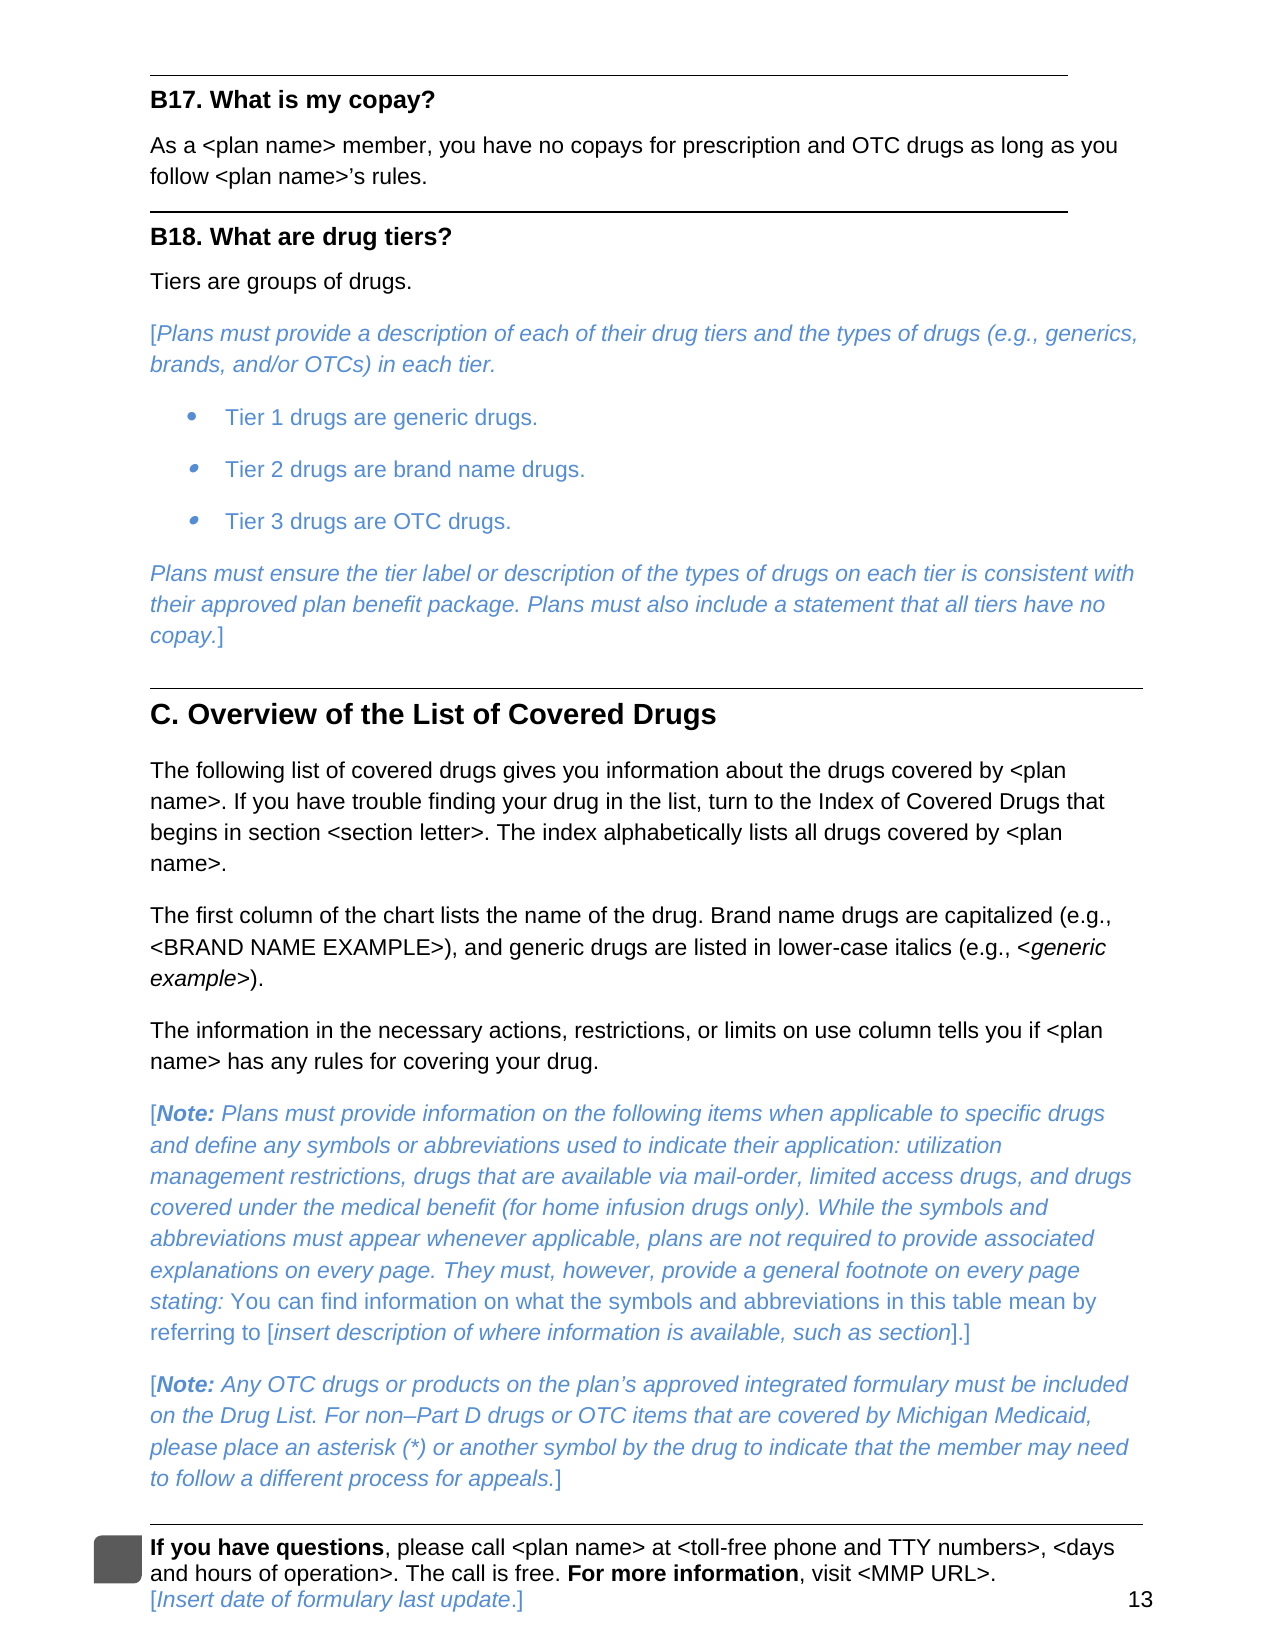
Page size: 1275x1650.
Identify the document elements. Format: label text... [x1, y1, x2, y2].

list Tier 2 drugs are brand name drugs. [187, 452, 1068, 483]
subtitle Overview of the List of Covered Drugs [150, 689, 1143, 732]
list The first column of the chart lists the name of the drug. Brand name drugs are capitalized (e.g., <BRAND NAME EXAMPLE>), and generic drugs are listed in lower-case italics (e.g., <generic example>). [150, 899, 1143, 993]
list The following list of covered drugs gives you information about the drugs covered by <plan name>. If you have trouble finding your drug in the list, turn to the Index of Covered Drugs that begins in section <section letter>. The index alphabetically lists all drugs covered by <plan name>. [150, 753, 1143, 878]
list The information in the necessary actions, restrictions, or limits on use column tells you if <plan name> has any rules for covering your drug. [150, 1013, 1143, 1076]
list Tier 1 drugs are generic drugs. [187, 400, 1068, 431]
text [Note: Any OTC drugs or products on the plan’s approved integrated formulary must be included on the Drug List. For non–Part D drugs or OTC items that are covered by Michigan Medicaid, please place an asterisk (*) or another symbol by the drug to indicate that the member may need to follow a different process for appeals.] [150, 1368, 1143, 1493]
subtitle B17. What is my copay? [150, 76, 1068, 116]
text Tiers are groups of drugs. [150, 264, 1143, 296]
text [Plans must provide a description of each of their drug tiers and the types of drugs (e.g., generics, brands, and/or OTCs) in each tier. [150, 317, 1143, 379]
text Plans must ensure the tier label or description of the types of drugs on each tier is consistent with their approved plan benefit package. Plans must also include a statement that all tiers have no copay.] [150, 556, 1143, 650]
subtitle B18. What are drug tiers? [150, 213, 1068, 252]
text As a <plan name> member, you have no copays for prescription and OTC drugs as long as you follow <plan name>’s rules. [150, 128, 1143, 191]
list Tier 3 drugs are OTC drugs. [187, 504, 1068, 535]
text [Note: Plans must provide information on the following items when applicable to specific drugs and define any symbols or abbreviations used to indicate their application: utilization management restrictions, drugs that are available via mail-order, limited access drugs, and drugs covered under the medical benefit (for home infusion drugs only). While the symbols and abbreviations must appear whenever applicable, plans are not required to provide associated explanations on every page. They must, however, provide a general footnote on every page stating: You can find information on what the symbols and abbreviations in this table mean by referring to [insert description of where information is available, such as section].] [150, 1097, 1143, 1347]
